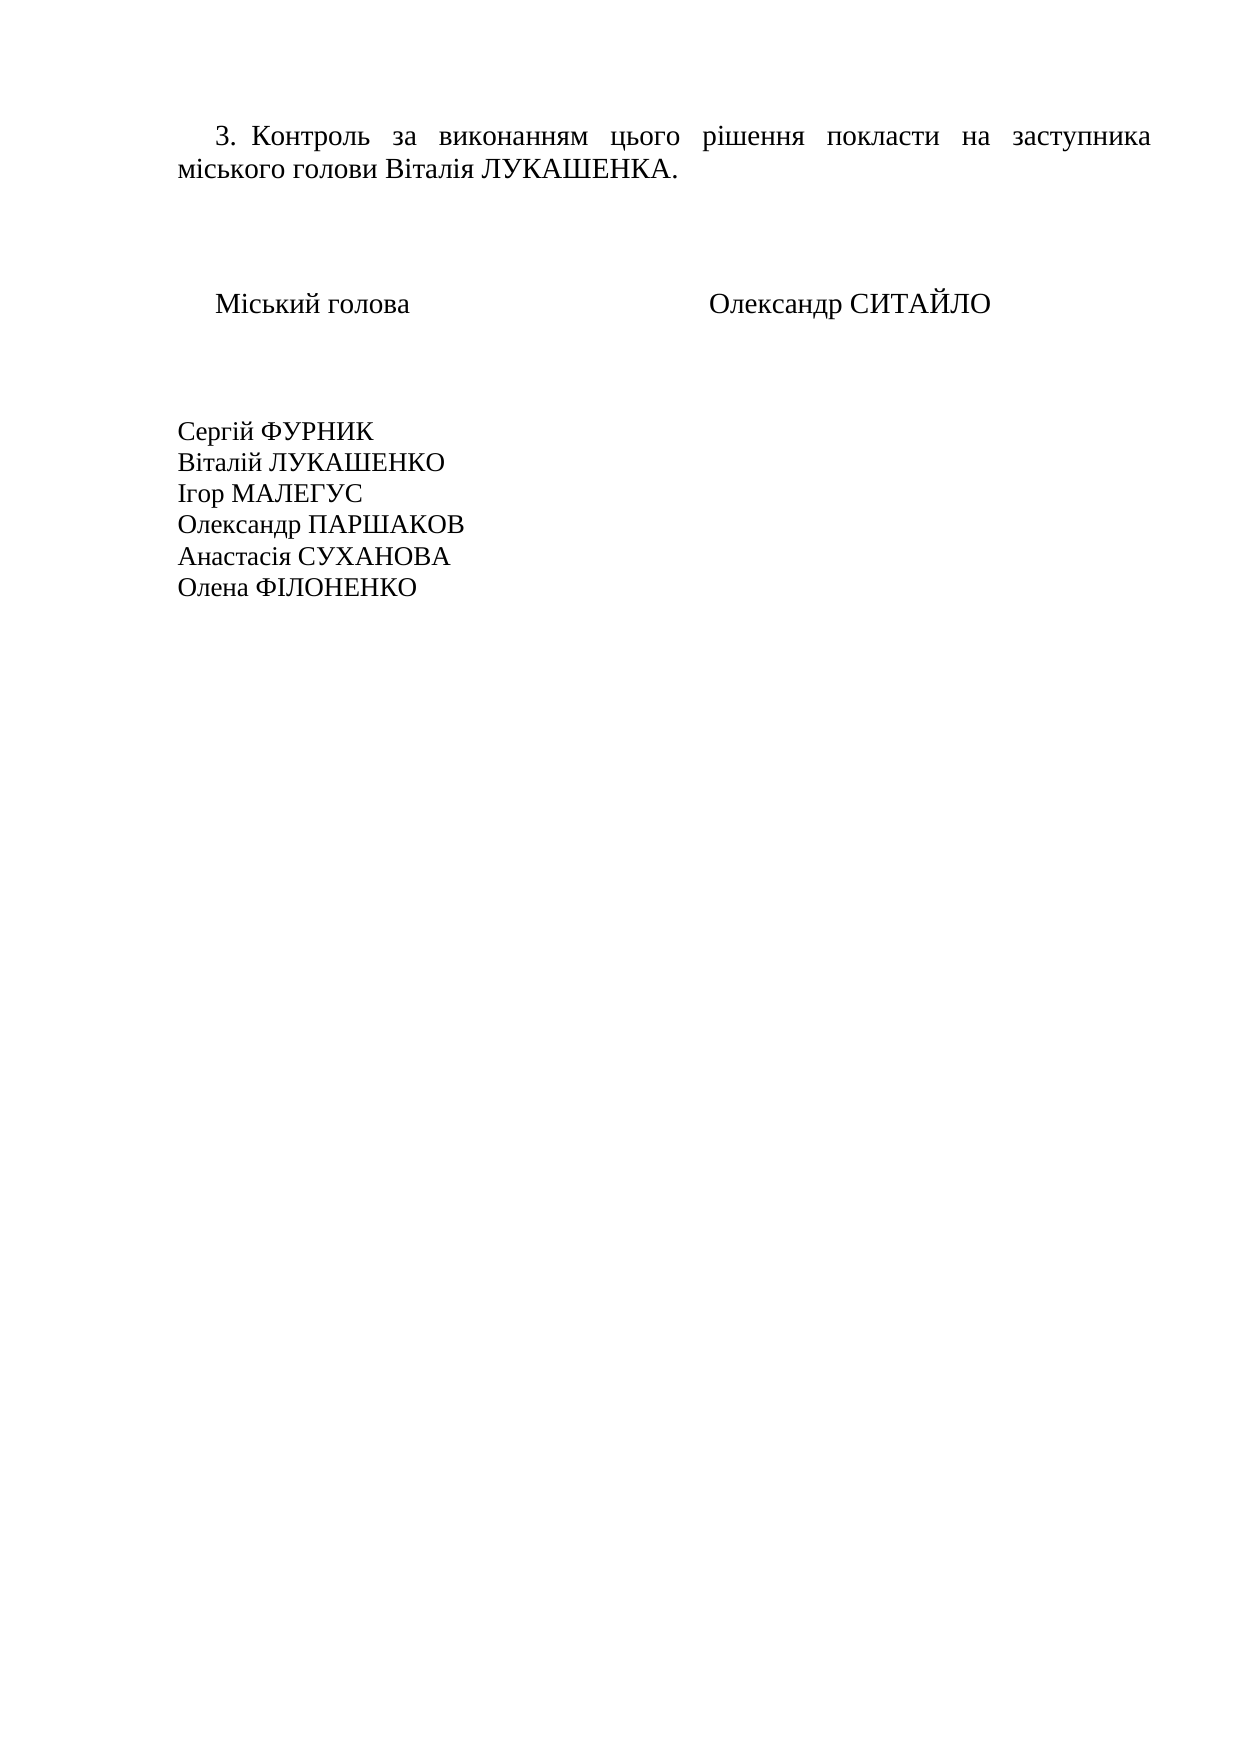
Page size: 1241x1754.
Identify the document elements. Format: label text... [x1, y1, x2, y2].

text Олександр ПАРШАКОВ [177, 509, 1152, 540]
text Анастасія СУХАНОВА [177, 540, 1152, 571]
list Міський голова Олександр СИТАЙЛО [215, 286, 1152, 319]
list Контроль за виконанням цього рішення покласти на заступника міського голови Віталія ЛУКАШЕНКА. [177, 118, 1152, 185]
text Сергій ФУРНИК [177, 415, 1152, 446]
text Олена ФІЛОНЕНКО [177, 571, 1152, 602]
text Віталій ЛУКАШЕНКО [177, 446, 1152, 477]
text Ігор МАЛЕГУС [177, 477, 1152, 509]
